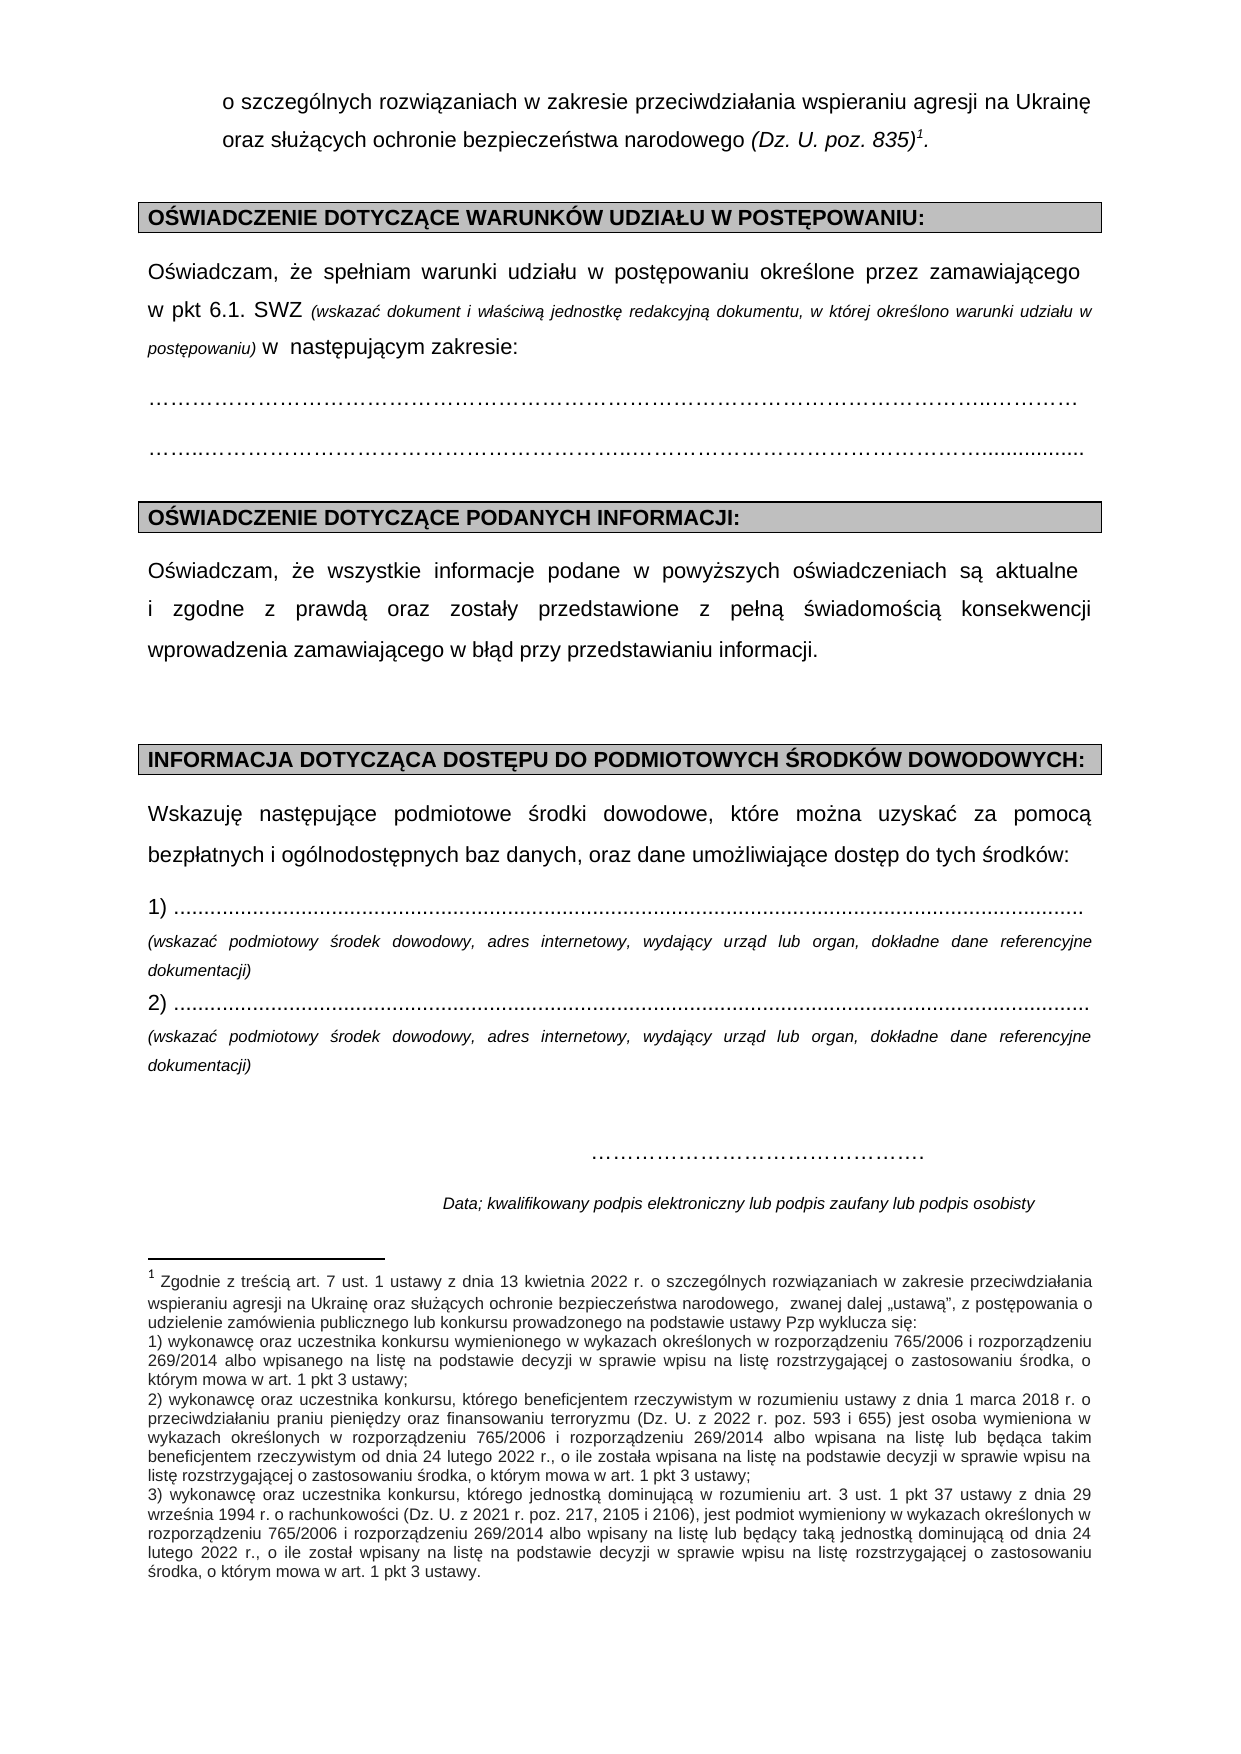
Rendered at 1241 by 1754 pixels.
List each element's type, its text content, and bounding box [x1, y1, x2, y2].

text Oświadczam, że wszystkie informacje podane w powyższych oświadczeniach są aktualne i zgodne z prawdą oraz zostały przedstawione z pełną świadomością konsekwencji wprowadzenia zamawiającego w błąd przy przedstawianiu informacji. [148, 558, 1093, 663]
text ……..…………………………………………………..…………………………………………................. [148, 435, 1093, 460]
text Oświadczam, że spełniam warunki udziału w postępowaniu określone przez zamawiającego w pkt 6.1. SWZ (wskazać dokument i właściwą jednostkę redakcyjną dokumentu, w której określono warunki udziału w postępowaniu) w następującym zakresie: [148, 259, 1093, 359]
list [185, 89, 1093, 152]
text Data; kwalifikowany podpis elektroniczny lub podpis zaufany lub podpis osobisty [148, 1194, 1093, 1213]
text (wskazać podmiotowy środek dowodowy, adres internetowy, wydający urząd lub organ, dokładne dane referencyjne dokumentacji) [148, 932, 1093, 980]
text (wskazać podmiotowy środek dowodowy, adres internetowy, wydający urząd lub organ, dokładne dane referencyjne dokumentacji) [148, 1027, 1093, 1075]
text OŚWIADCZENIE DOTYCZĄCE WARUNKÓW UDZIAŁU W POSTĘPOWANIU: [139, 203, 1101, 232]
text 1) ...................................................................................................................................................... [148, 894, 1093, 919]
text 2) ....................................................................................................................................................... [148, 989, 1093, 1015]
text INFORMACJA DOTYCZĄCA DOSTĘPU DO PODMIOTOWYCH ŚRODKÓW DOWODOWYCH: [139, 745, 1101, 774]
text Wskazuję następujące podmiotowe środki dowodowe, które można uzyskać za pomocą bezpłatnych i ogólnodostępnych baz danych, oraz dane umożliwiające dostęp do tych środków: [148, 801, 1093, 868]
text OŚWIADCZENIE DOTYCZĄCE PODANYCH INFORMACJI: [139, 503, 1101, 532]
text ……………………………………………………………………………………………………..………… [148, 384, 1093, 410]
text ………………………………………. [148, 1139, 1093, 1164]
